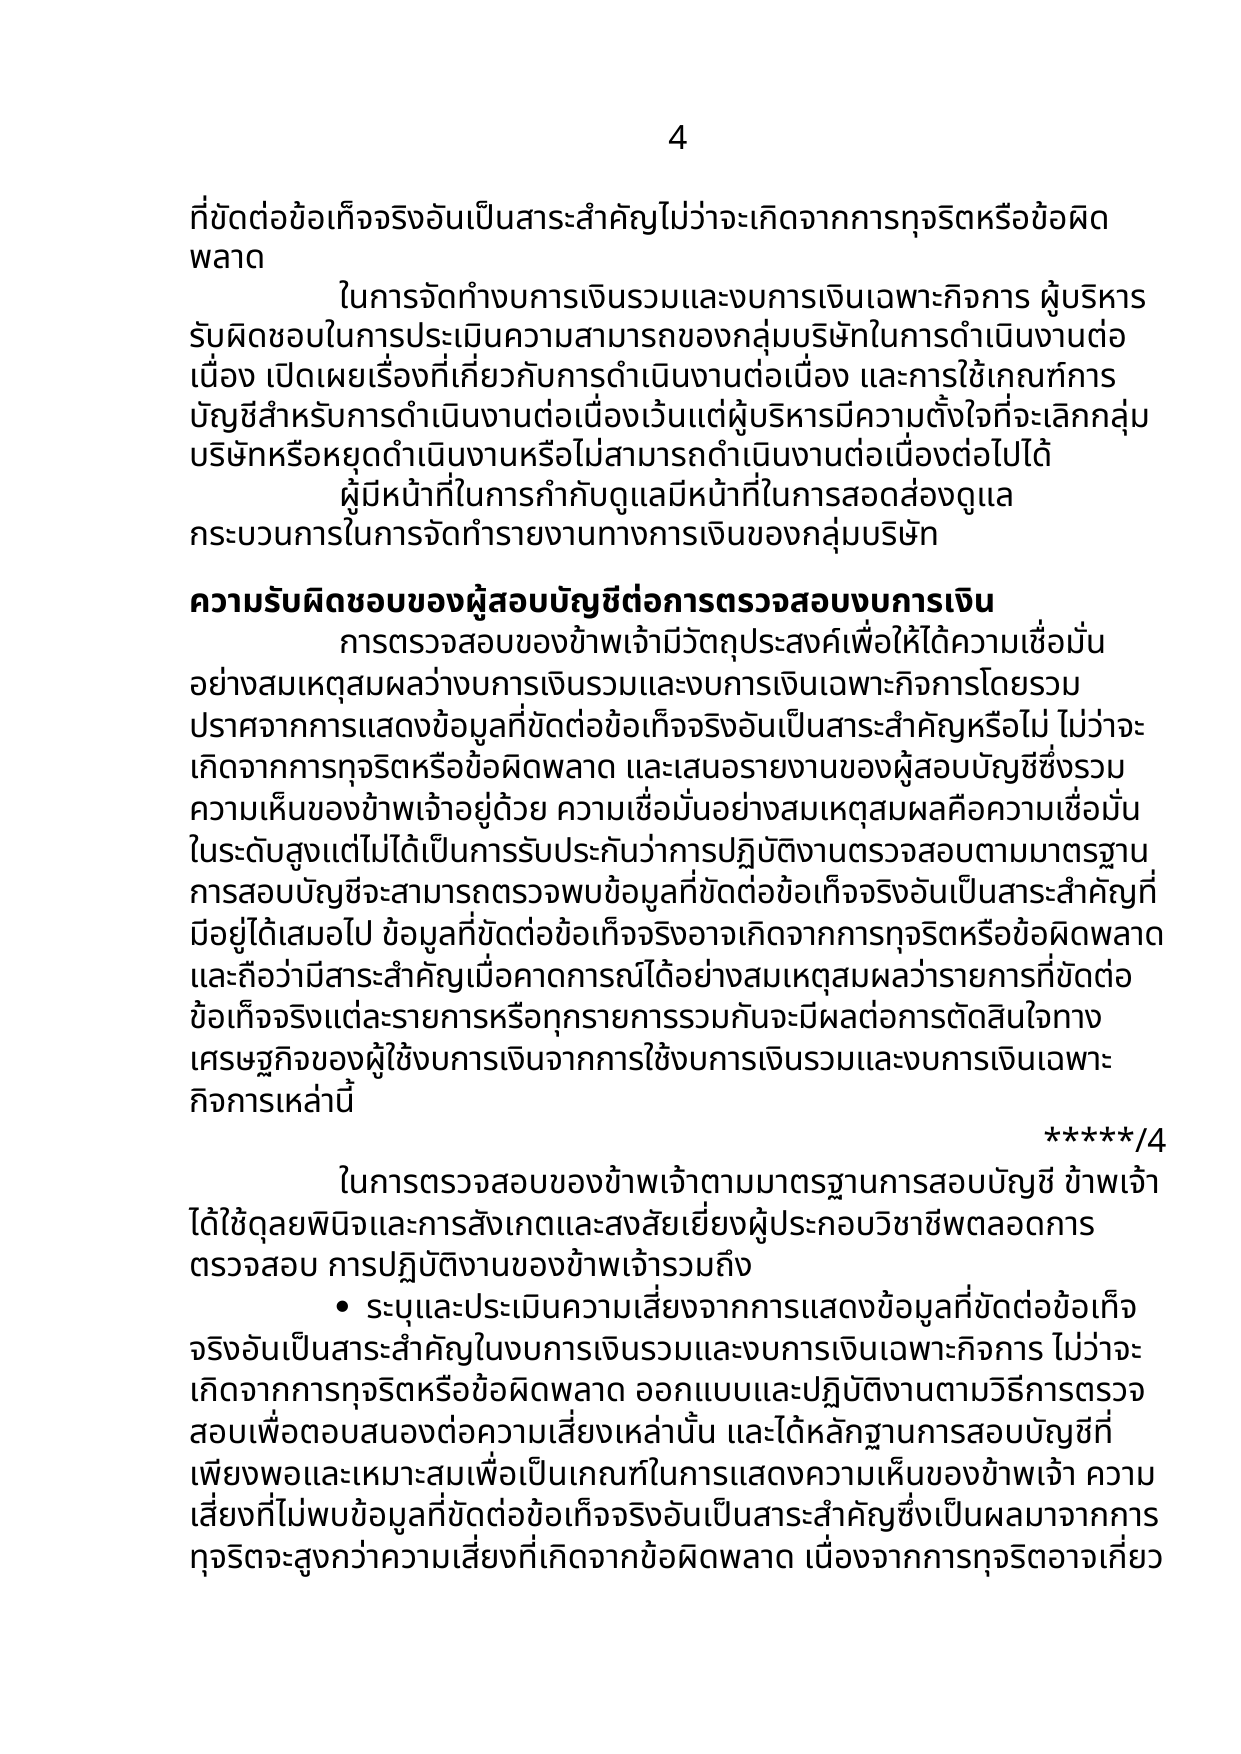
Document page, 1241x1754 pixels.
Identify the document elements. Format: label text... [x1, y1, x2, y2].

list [189, 1285, 1166, 1577]
text ความรับผิดชอบของผู้สอบบัญชีต่อการตรวจสอบงบการเงิน [189, 579, 1166, 620]
text *****/4 [189, 1120, 1166, 1160]
text ผู้มีหน้าที่ในการกำกับดูแลมีหน้าที่ในการสอดส่องดูแลกระบวนการในการจัดทำรายงานทางการเงินของกลุ่มบริษัท [189, 474, 1166, 554]
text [189, 197, 1166, 277]
text ในการจัดทำงบการเงินรวมและงบการเงินเฉพาะกิจการ ผู้บริหารรับผิดชอบในการประเมินความสามารถของกลุ่มบริษัทในการดำเนินงานต่อเนื่อง เปิดเผยเรื่องที่เกี่ยวกับการดำเนินงานต่อเนื่อง และการใช้เกณฑ์การบัญชีสำหรับการดำเนินงานต่อเนื่องเว้นแต่ผู้บริหารมีความตั้งใจที่จะเลิกกลุ่มบริษัทหรือหยุดดำเนินงานหรือไม่สามารถดำเนินงานต่อเนื่องต่อไปได้ [189, 277, 1166, 474]
text การตรวจสอบของข้าพเจ้ามีวัตถุประสงค์เพื่อให้ได้ความเชื่อมั่นอย่างสมเหตุสมผลว่างบการเงินรวมและงบการเงินเฉพาะกิจการโดยรวมปราศจากการแสดงข้อมูลที่ขัดต่อข้อเท็จจริงอันเป็นสาระสำคัญหรือไม่ ไม่ว่าจะเกิดจากการทุจริตหรือข้อผิดพลาด และเสนอรายงานของผู้สอบบัญชีซึ่งรวมความเห็นของข้าพเจ้าอยู่ด้วย ความเชื่อมั่นอย่างสมเหตุสมผลคือความเชื่อมั่นในระดับสูงแต่ไม่ได้เป็นการรับประกันว่าการปฏิบัติงานตรวจสอบตามมาตรฐานการสอบบัญชีจะสามารถตรวจพบข้อมูลที่ขัดต่อข้อเท็จจริงอันเป็นสาระสำคัญที่มีอยู่ได้เสมอไป ข้อมูลที่ขัดต่อข้อเท็จจริงอาจเกิดจากการทุจริตหรือข้อผิดพลาดและถือว่ามีสาระสำคัญเมื่อคาดการณ์ได้อย่างสมเหตุสมผลว่ารายการที่ขัดต่อข้อเท็จจริงแต่ละรายการหรือทุกรายการรวมกันจะมีผลต่อการตัดสินใจทางเศรษฐกิจของผู้ใช้งบการเงินจากการใช้งบการเงินรวมและงบการเงินเฉพาะกิจการเหล่านี้ [189, 620, 1166, 1120]
text ในการตรวจสอบของข้าพเจ้าตามมาตรฐานการสอบบัญชี ข้าพเจ้าได้ใช้ดุลยพินิจและการสังเกตและสงสัยเยี่ยงผู้ประกอบวิชาชีพตลอดการตรวจสอบ การปฏิบัติงานของข้าพเจ้ารวมถึง [189, 1160, 1166, 1285]
